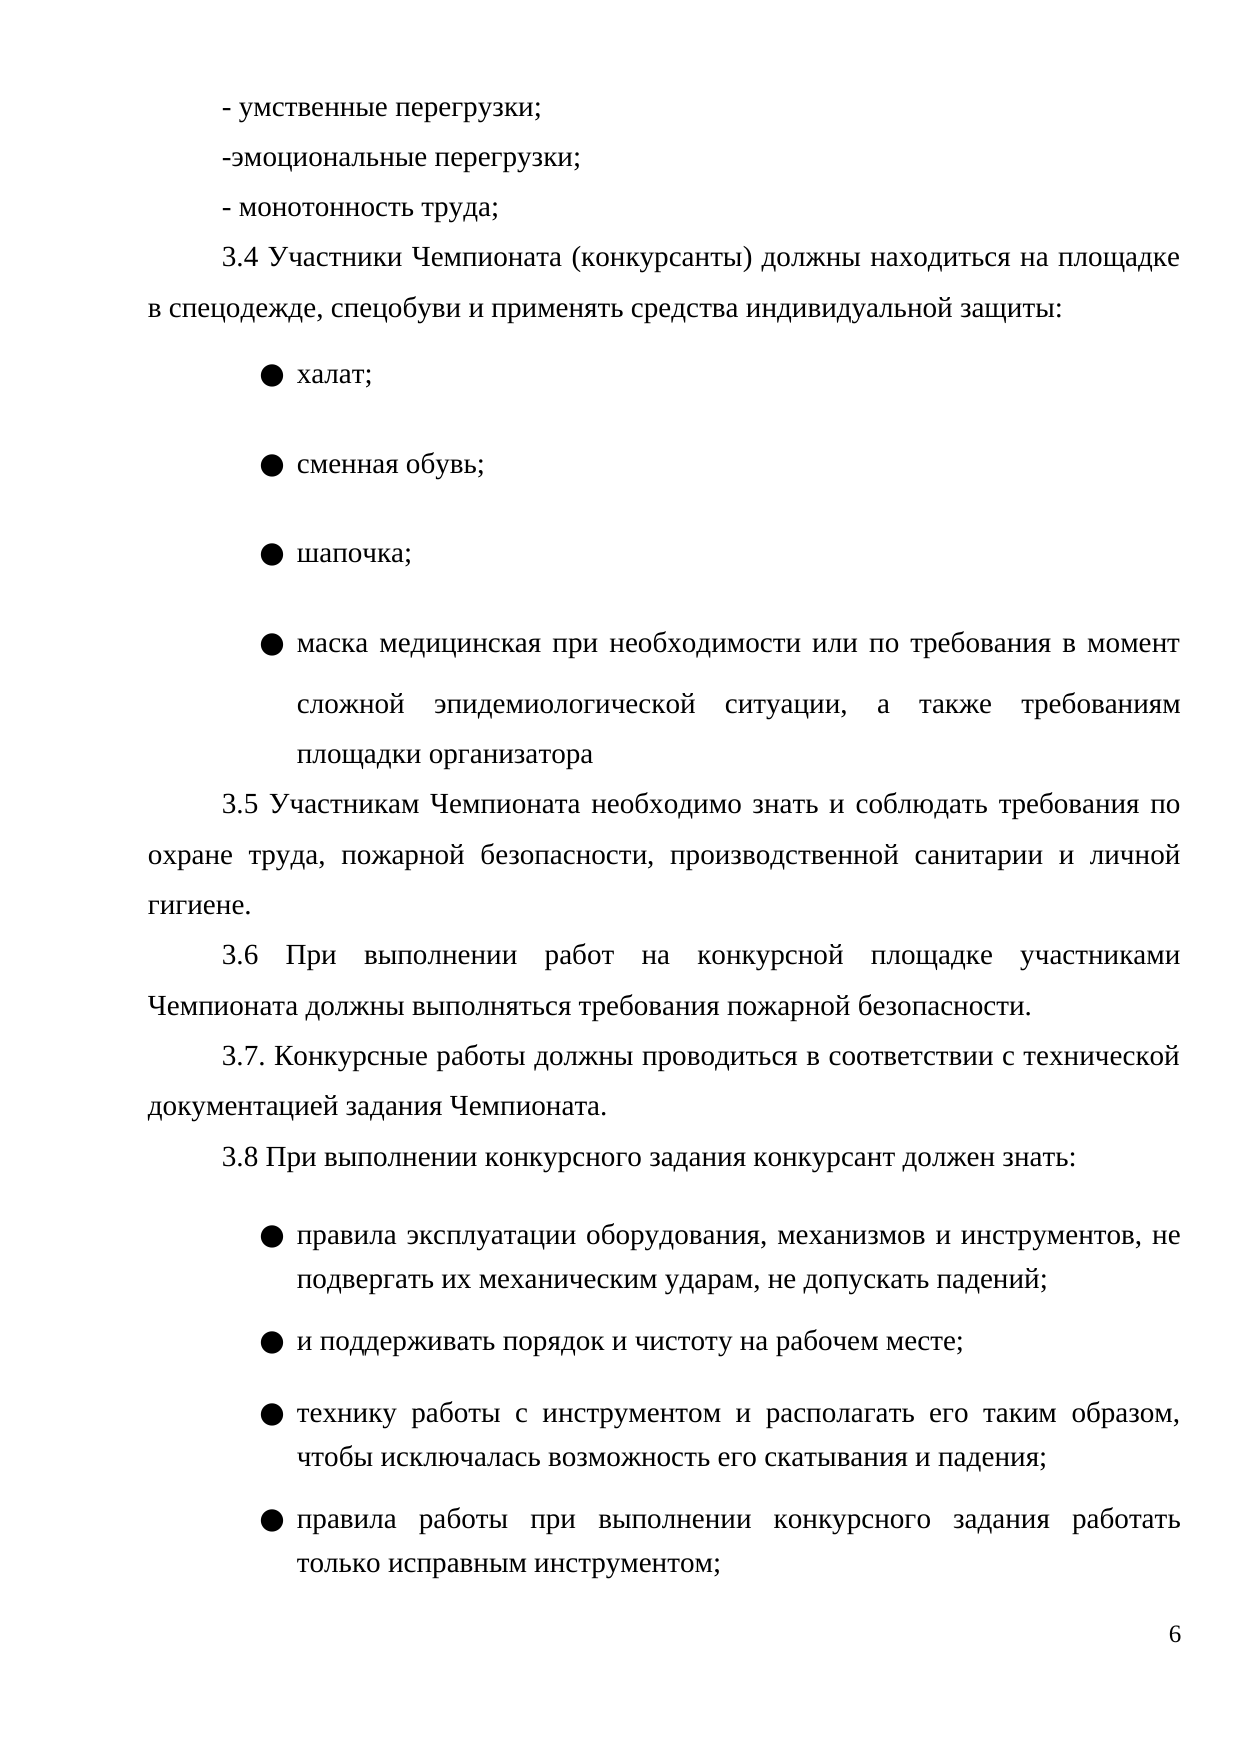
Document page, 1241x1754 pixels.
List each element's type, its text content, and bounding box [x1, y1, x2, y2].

text 3.4 Участники Чемпионата (конкурсанты) должны находиться на площадке в спецодежде, спецобуви и применять средства индивидуальной защиты: [148, 239, 1181, 323]
list маска медицинская при необходимости или по требования в момент сложной эпидемиологической ситуации, а также требованиям площадки организатора [259, 609, 1181, 770]
list и поддерживать порядок и чистоту на рабочем месте; [259, 1307, 1181, 1367]
list сменная обувь; [259, 430, 1181, 490]
text 3.6 При выполнении работ на конкурсной площадке участниками Чемпионата должны выполняться требования пожарной безопасности. [148, 937, 1181, 1021]
text - монотонность труда; [148, 189, 1181, 223]
list правила работы при выполнении конкурсного задания работать только исправным инструментом; [259, 1485, 1181, 1579]
text 3.8 При выполнении конкурсного задания конкурсант должен знать: [148, 1139, 1181, 1172]
list технику работы с инструментом и располагать его таким образом, чтобы исключалась возможность его скатывания и падения; [259, 1379, 1181, 1473]
text - умственные перегрузки; [148, 89, 1181, 122]
list шапочка; [259, 519, 1181, 579]
list халат; [259, 340, 1181, 400]
text 3.7. Конкурсные работы должны проводиться в соответствии с технической документацией задания Чемпионата. [148, 1038, 1181, 1122]
text 3.5 Участникам Чемпионата необходимо знать и соблюдать требования по охране труда, пожарной безопасности, производственной санитарии и личной гигиене. [148, 786, 1181, 921]
list правила эксплуатации оборудования, механизмов и инструментов, не подвергать их механическим ударам, не допускать падений; [259, 1201, 1181, 1295]
text -эмоциональные перегрузки; [148, 139, 1181, 172]
